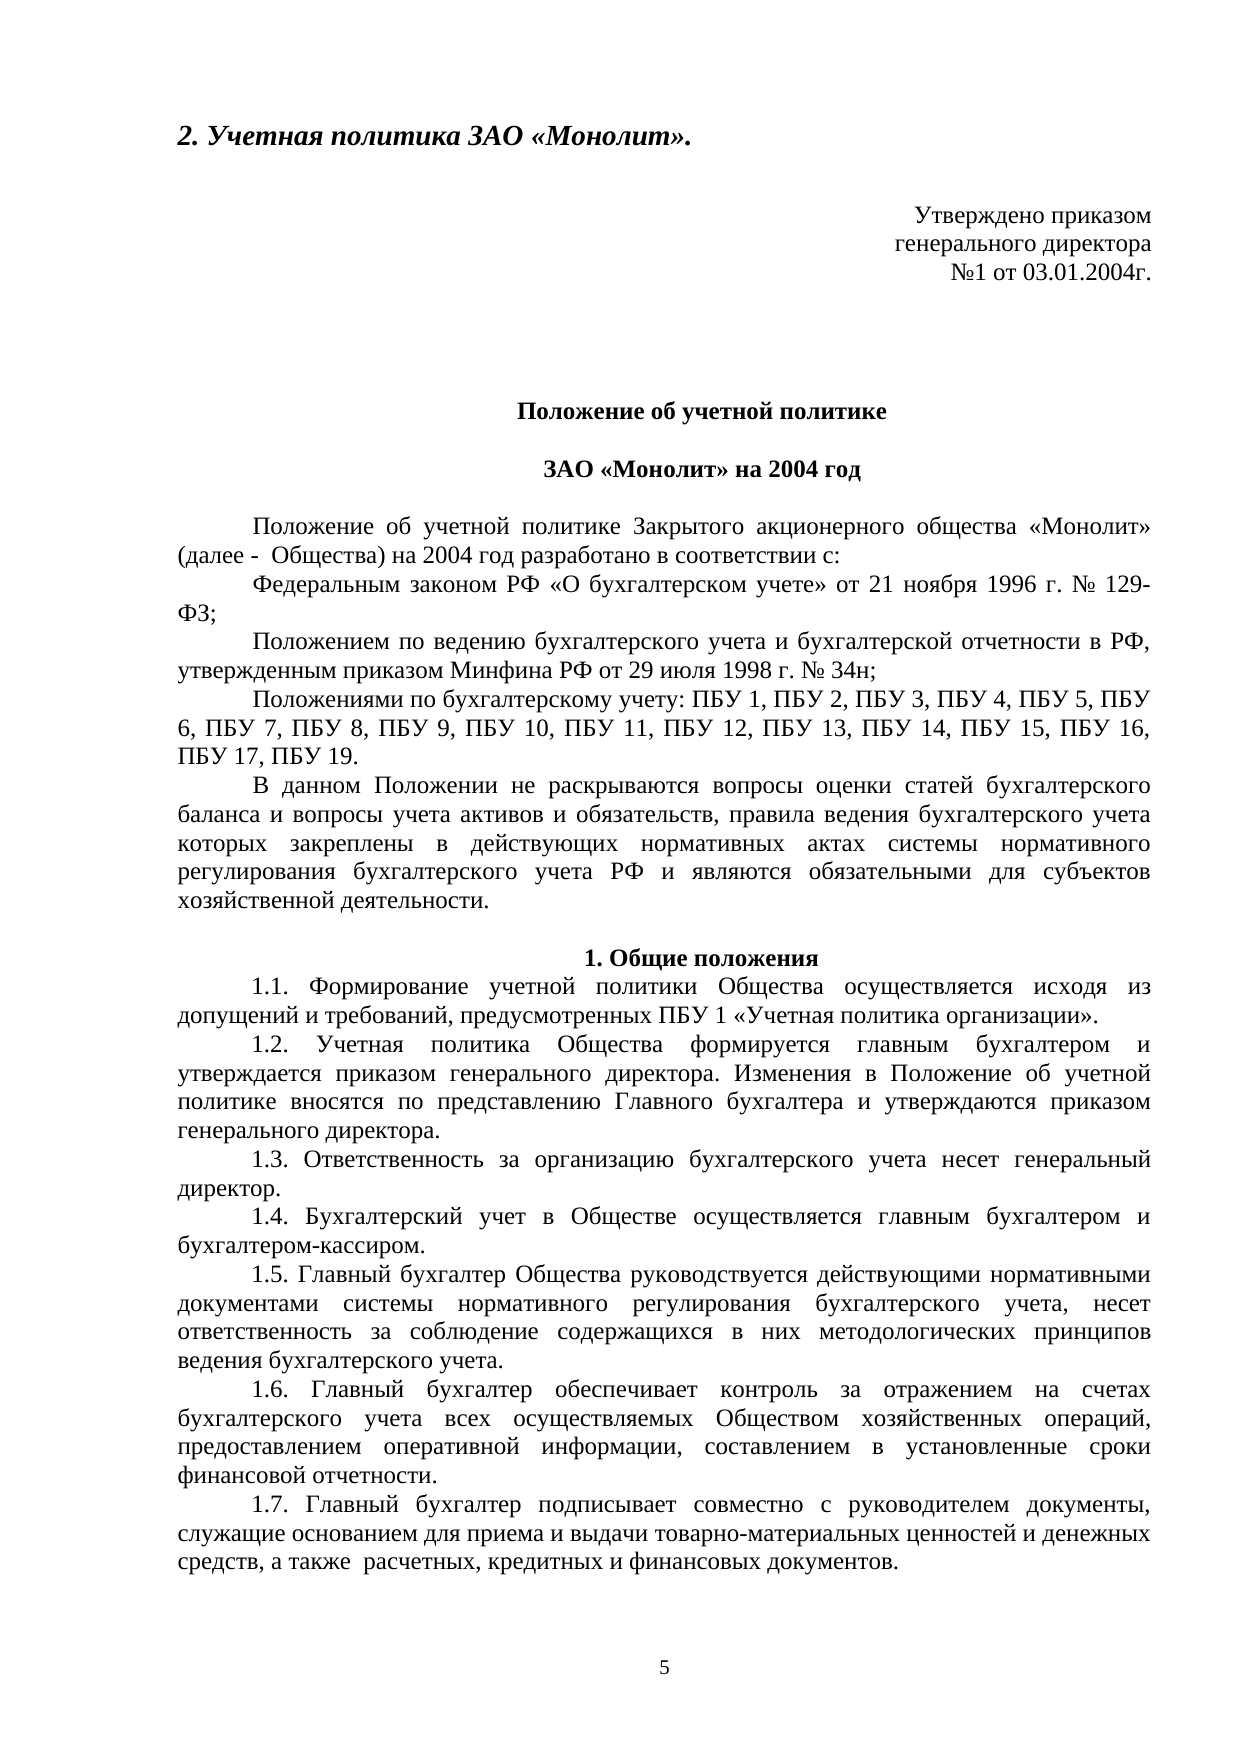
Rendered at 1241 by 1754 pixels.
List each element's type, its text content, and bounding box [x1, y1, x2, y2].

text 1.7. Главный бухгалтер подписывает совместно с руководителем документы, служащие основанием для приема и выдачи товарно-материальных ценностей и денежных средств, а также расчетных, кредитных и финансовых документов. [177, 1489, 1152, 1575]
text генерального директора [177, 228, 1152, 257]
text Положение об учетной политике Закрытого акционерного общества «Монолит» (далее - Общества) на 2004 год разработано в соответствии с: [177, 511, 1152, 569]
text Федеральным законом РФ «О бухгалтерском учете» от 21 ноября . № 129-ФЗ; [177, 569, 1152, 626]
text Положение об учетной политике [177, 396, 1152, 425]
text 1.5. Главный бухгалтер Общества руководствуется действующими нормативными документами системы нормативного регулирования бухгалтерского учета, несет ответственность за соблюдение содержащихся в них методологических принципов ведения бухгалтерского учета. [177, 1259, 1152, 1374]
text 1.3. Ответственность за организацию бухгалтерского учета несет генеральный директор. [177, 1144, 1152, 1201]
text 2. Учетная политика ЗАО «Монолит». [177, 118, 1152, 152]
text 1. Общие положения [177, 943, 1152, 971]
text В данном Положении не раскрываются вопросы оценки статей бухгалтерского баланса и вопросы учета активов и обязательств, правила ведения бухгалтерского учета которых закреплены в действующих нормативных актах системы нормативного регулирования бухгалтерского учета РФ и являются обязательными для субъектов хозяйственной деятельности. [177, 770, 1152, 914]
text Положением по ведению бухгалтерского учета и бухгалтерской отчетности в РФ, утвержденным приказом Минфина РФ от 29 июля . № 34н; [177, 626, 1152, 684]
text ЗАО «Монолит» на 2004 год [177, 454, 1152, 483]
text 1.6. Главный бухгалтер обеспечивает контроль за отражением на счетах бухгалтерского учета всех осуществляемых Обществом хозяйственных операций, предоставлением оперативной информации, составлением в установленные сроки финансовой отчетности. [177, 1374, 1152, 1489]
text №1 от 03.01.2004г. [177, 257, 1152, 286]
text 1.4. Бухгалтерский учет в Обществе осуществляется главным бухгалтером и бухгалтером-кассиром. [177, 1201, 1152, 1259]
text Утверждено приказом [177, 200, 1152, 228]
text 1.2. Учетная политика Общества формируется главным бухгалтером и утверждается приказом генерального директора. Изменения в Положение об учетной политике вносятся по представлению Главного бухгалтера и утверждаются приказом генерального директора. [177, 1029, 1152, 1144]
text 1.1. Формирование учетной политики Общества осуществляется исходя из допущений и требований, предусмотренных ПБУ 1 «Учетная политика организации». [177, 971, 1152, 1029]
text Положениями по бухгалтерскому учету: ПБУ 1, ПБУ 2, ПБУ 3, ПБУ 4, ПБУ 5, ПБУ 6, ПБУ 7, ПБУ 8, ПБУ 9, ПБУ 10, ПБУ 11, ПБУ 12, ПБУ 13, ПБУ 14, ПБУ 15, ПБУ 16, ПБУ 17, ПБУ 19. [177, 684, 1152, 770]
